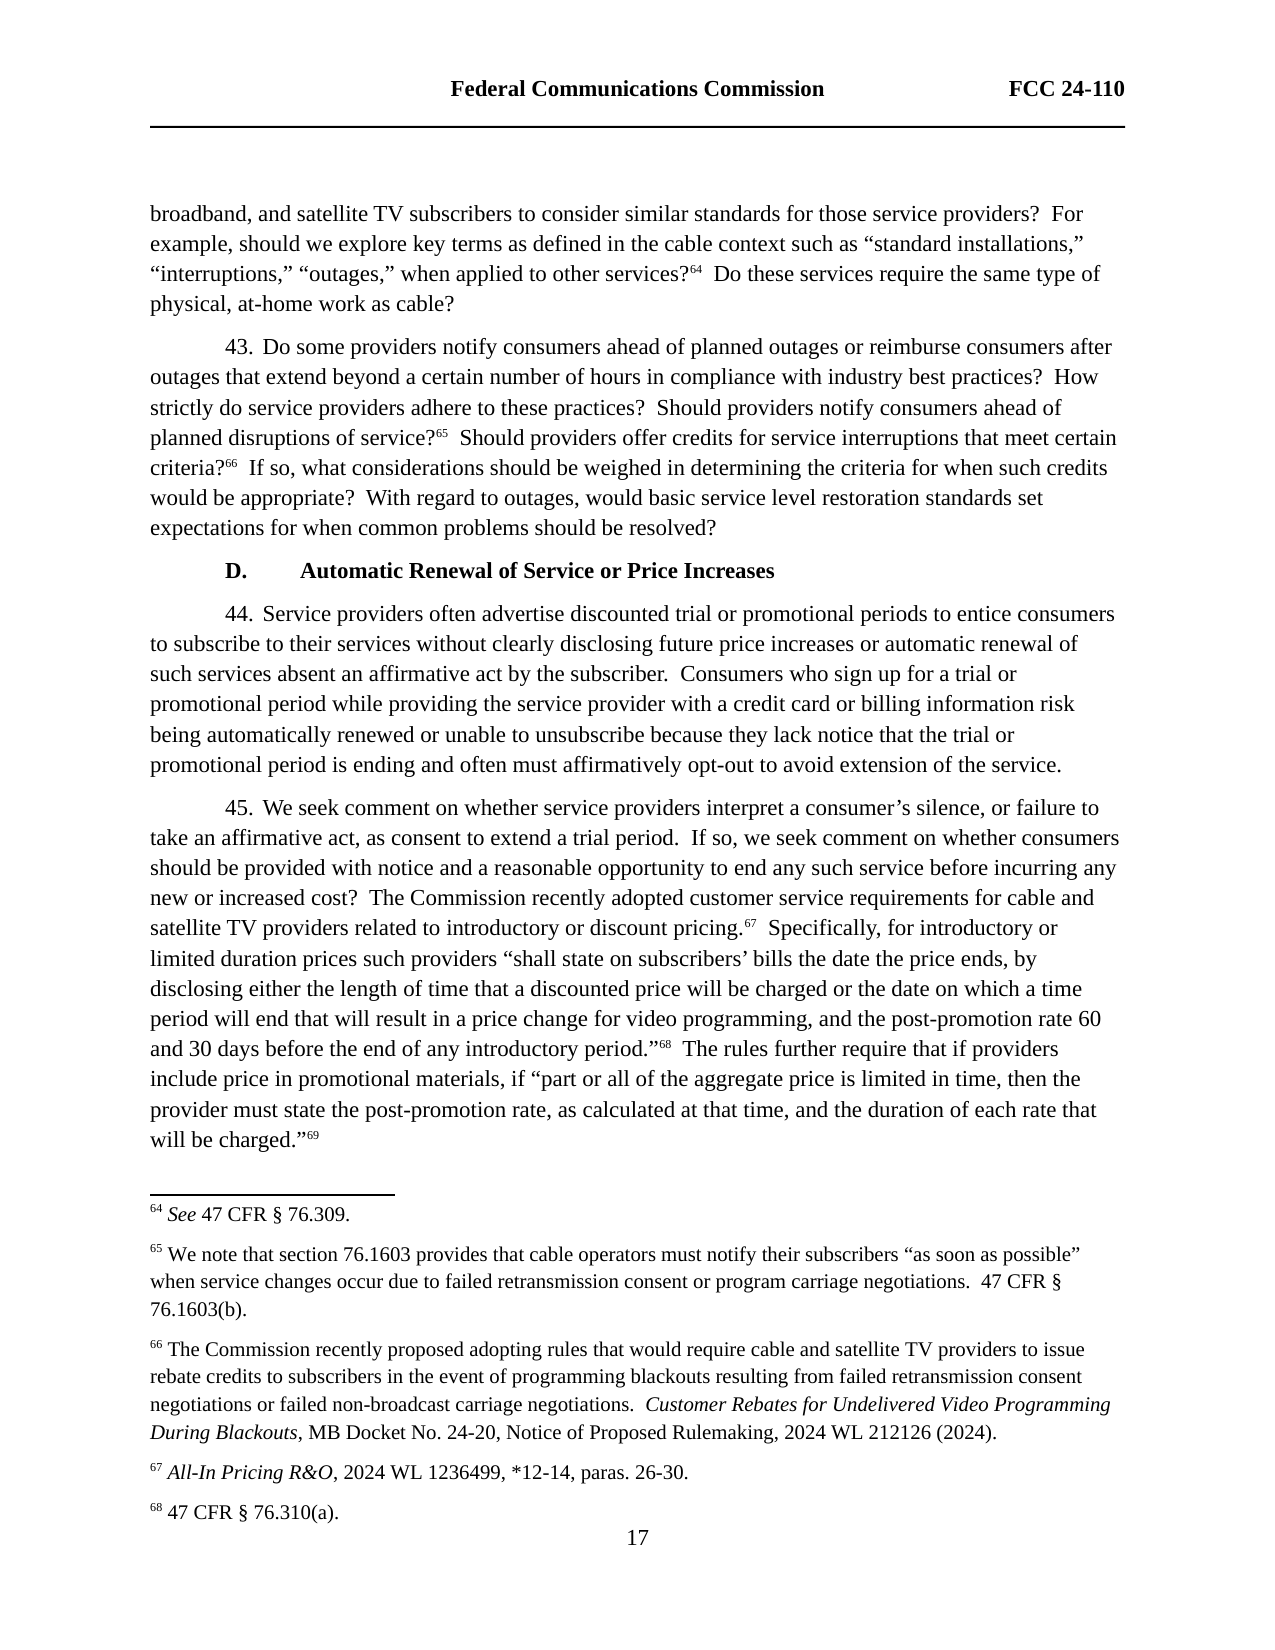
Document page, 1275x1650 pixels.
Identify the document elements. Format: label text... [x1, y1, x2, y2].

text We seek comment on whether service providers interpret a consumer’s silence, or failure to take an affirmative act, as consent to extend a trial period. If so, we seek comment on whether consumers should be provided with notice and a reasonable opportunity to end any such service before incurring any new or increased cost? The Commission recently adopted customer service requirements for cable and satellite TV providers related to introductory or discount pricing. Specifically, for introductory or limited duration prices such providers “shall state on subscribers’ bills the date the price ends, by disclosing either the length of time that a discounted price will be charged or the date on which a time period will end that will result in a price change for video programming, and the post-promotion rate 60 and 30 days before the end of any introductory period.” The rules further require that if providers include price in promotional materials, if “part or all of the aggregate price is limited in time, then the provider must state the post-promotion rate, as calculated at that time, and the duration of each rate that will be charged.” [150, 793, 1125, 1152]
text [150, 200, 1125, 317]
text Do some providers notify consumers ahead of planned outages or reimburse consumers after outages that extend beyond a certain number of hours in compliance with industry best practices? How strictly do service providers adhere to these practices? Should providers notify consumers ahead of planned disruptions of service? Should providers offer credits for service interruptions that meet certain criteria? If so, what considerations should be weighed in determining the criteria for when such credits would be appropriate? With regard to outages, would basic service level restoration standards set expectations for when common problems should be resolved? [150, 333, 1125, 541]
text Service providers often advertise discounted trial or promotional periods to entice consumers to subscribe to their services without clearly disclosing future price increases or automatic renewal of such services absent an affirmative act by the subscriber. Consumers who sign up for a trial or promotional period while providing the service provider with a credit card or billing information risk being automatically renewed or unable to unsubscribe because they lack notice that the trial or promotional period is ending and often must affirmatively opt-out to avoid extension of the service. [150, 600, 1125, 777]
subtitle Automatic Renewal of Service or Price Increases [225, 557, 1125, 583]
